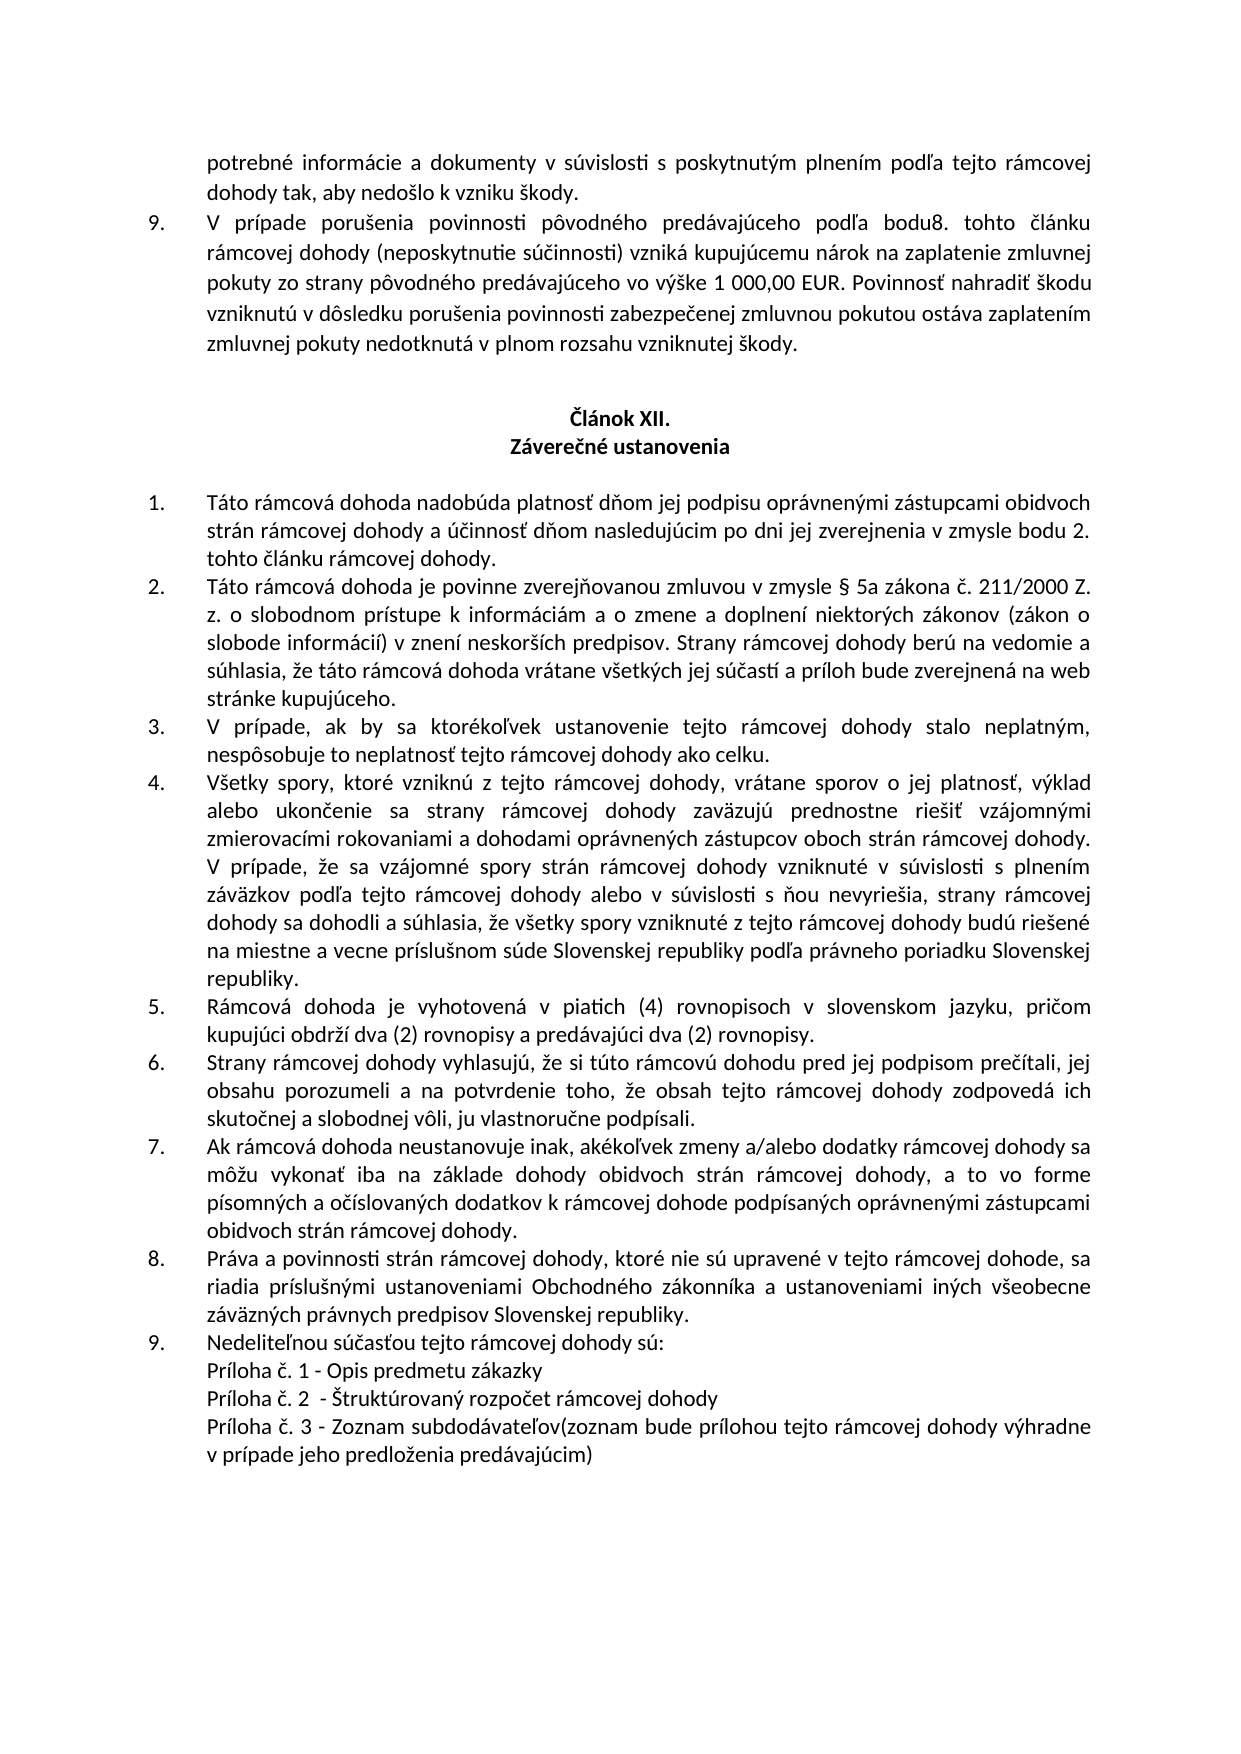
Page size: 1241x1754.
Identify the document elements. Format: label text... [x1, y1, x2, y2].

text 1. Táto rámcová dohoda nadobúda platnosť dňom jej podpisu oprávnenými zástupcami obidvoch strán rámcovej dohody a účinnosť dňom nasledujúcim po dni jej zverejnenia v zmysle bodu 2. tohto článku rámcovej dohody. [148, 488, 1093, 572]
text Príloha č. 3 - Zoznam subdodávateľov(zoznam bude prílohou tejto rámcovej dohody výhradne v prípade jeho predloženia predávajúcim) [207, 1412, 1093, 1468]
text Príloha č. 1 - Opis predmetu zákazky [207, 1356, 1093, 1384]
text Záverečné ustanovenia [148, 432, 1093, 460]
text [148, 148, 1093, 206]
text 5. Rámcová dohoda je vyhotovená v piatich (4) rovnopisoch v slovenskom jazyku, pričom kupujúci obdrží dva (2) rovnopisy a predávajúci dva (2) rovnopisy. [148, 992, 1093, 1048]
text 9. Nedeliteľnou súčasťou tejto rámcovej dohody sú: [148, 1328, 1093, 1356]
text 2. Táto rámcová dohoda je povinne zverejňovanou zmluvou v zmysle § 5a zákona č. 211/2000 Z. z. o slobodnom prístupe k informáciám a o zmene a doplnení niektorých zákonov (zákon o slobode informácií) v znení neskorších predpisov. Strany rámcovej dohody berú na vedomie a súhlasia, že táto rámcová dohoda vrátane všetkých jej súčastí a príloh bude zverejnená na web stránke kupujúceho. [148, 572, 1093, 712]
text 8. Práva a povinnosti strán rámcovej dohody, ktoré nie sú upravené v tejto rámcovej dohode, sa riadia príslušnými ustanoveniami Obchodného zákonníka a ustanoveniami iných všeobecne záväzných právnych predpisov Slovenskej republiky. [148, 1244, 1093, 1328]
text 4. Všetky spory, ktoré vzniknú z tejto rámcovej dohody, vrátane sporov o jej platnosť, výklad alebo ukončenie sa strany rámcovej dohody zaväzujú prednostne riešiť vzájomnými zmierovacími rokovaniami a dohodami oprávnených zástupcov oboch strán rámcovej dohody. V prípade, že sa vzájomné spory strán rámcovej dohody vzniknuté v súvislosti s plnením záväzkov podľa tejto rámcovej dohody alebo v súvislosti s ňou nevyriešia, strany rámcovej dohody sa dohodli a súhlasia, že všetky spory vzniknuté z tejto rámcovej dohody budú riešené na miestne a vecne príslušnom súde Slovenskej republiky podľa právneho poriadku Slovenskej republiky. [148, 768, 1093, 992]
text Článok XII. [148, 404, 1093, 432]
text 7. Ak rámcová dohoda neustanovuje inak, akékoľvek zmeny a/alebo dodatky rámcovej dohody sa môžu vykonať iba na základe dohody obidvoch strán rámcovej dohody, a to vo forme písomných a očíslovaných dodatkov k rámcovej dohode podpísaných oprávnenými zástupcami obidvoch strán rámcovej dohody. [148, 1132, 1093, 1244]
text Príloha č. 2 - Štruktúrovaný rozpočet rámcovej dohody [207, 1384, 1093, 1412]
text 3. V prípade, ak by sa ktorékoľvek ustanovenie tejto rámcovej dohody stalo neplatným, nespôsobuje to neplatnosť tejto rámcovej dohody ako celku. [148, 712, 1093, 768]
text 6. Strany rámcovej dohody vyhlasujú, že si túto rámcovú dohodu pred jej podpisom prečítali, jej obsahu porozumeli a na potvrdenie toho, že obsah tejto rámcovej dohody zodpovedá ich skutočnej a slobodnej vôli, ju vlastnoručne podpísali. [148, 1048, 1093, 1132]
text 9. V prípade porušenia povinnosti pôvodného predávajúceho podľa bodu8. tohto článku rámcovej dohody (neposkytnutie súčinnosti) vzniká kupujúcemu nárok na zaplatenie zmluvnej pokuty zo strany pôvodného predávajúceho vo výške 1 000,00 EUR. Povinnosť nahradiť škodu vzniknutú v dôsledku porušenia povinnosti zabezpečenej zmluvnou pokutou ostáva zaplatením zmluvnej pokuty nedotknutá v plnom rozsahu vzniknutej škody. [148, 208, 1093, 357]
